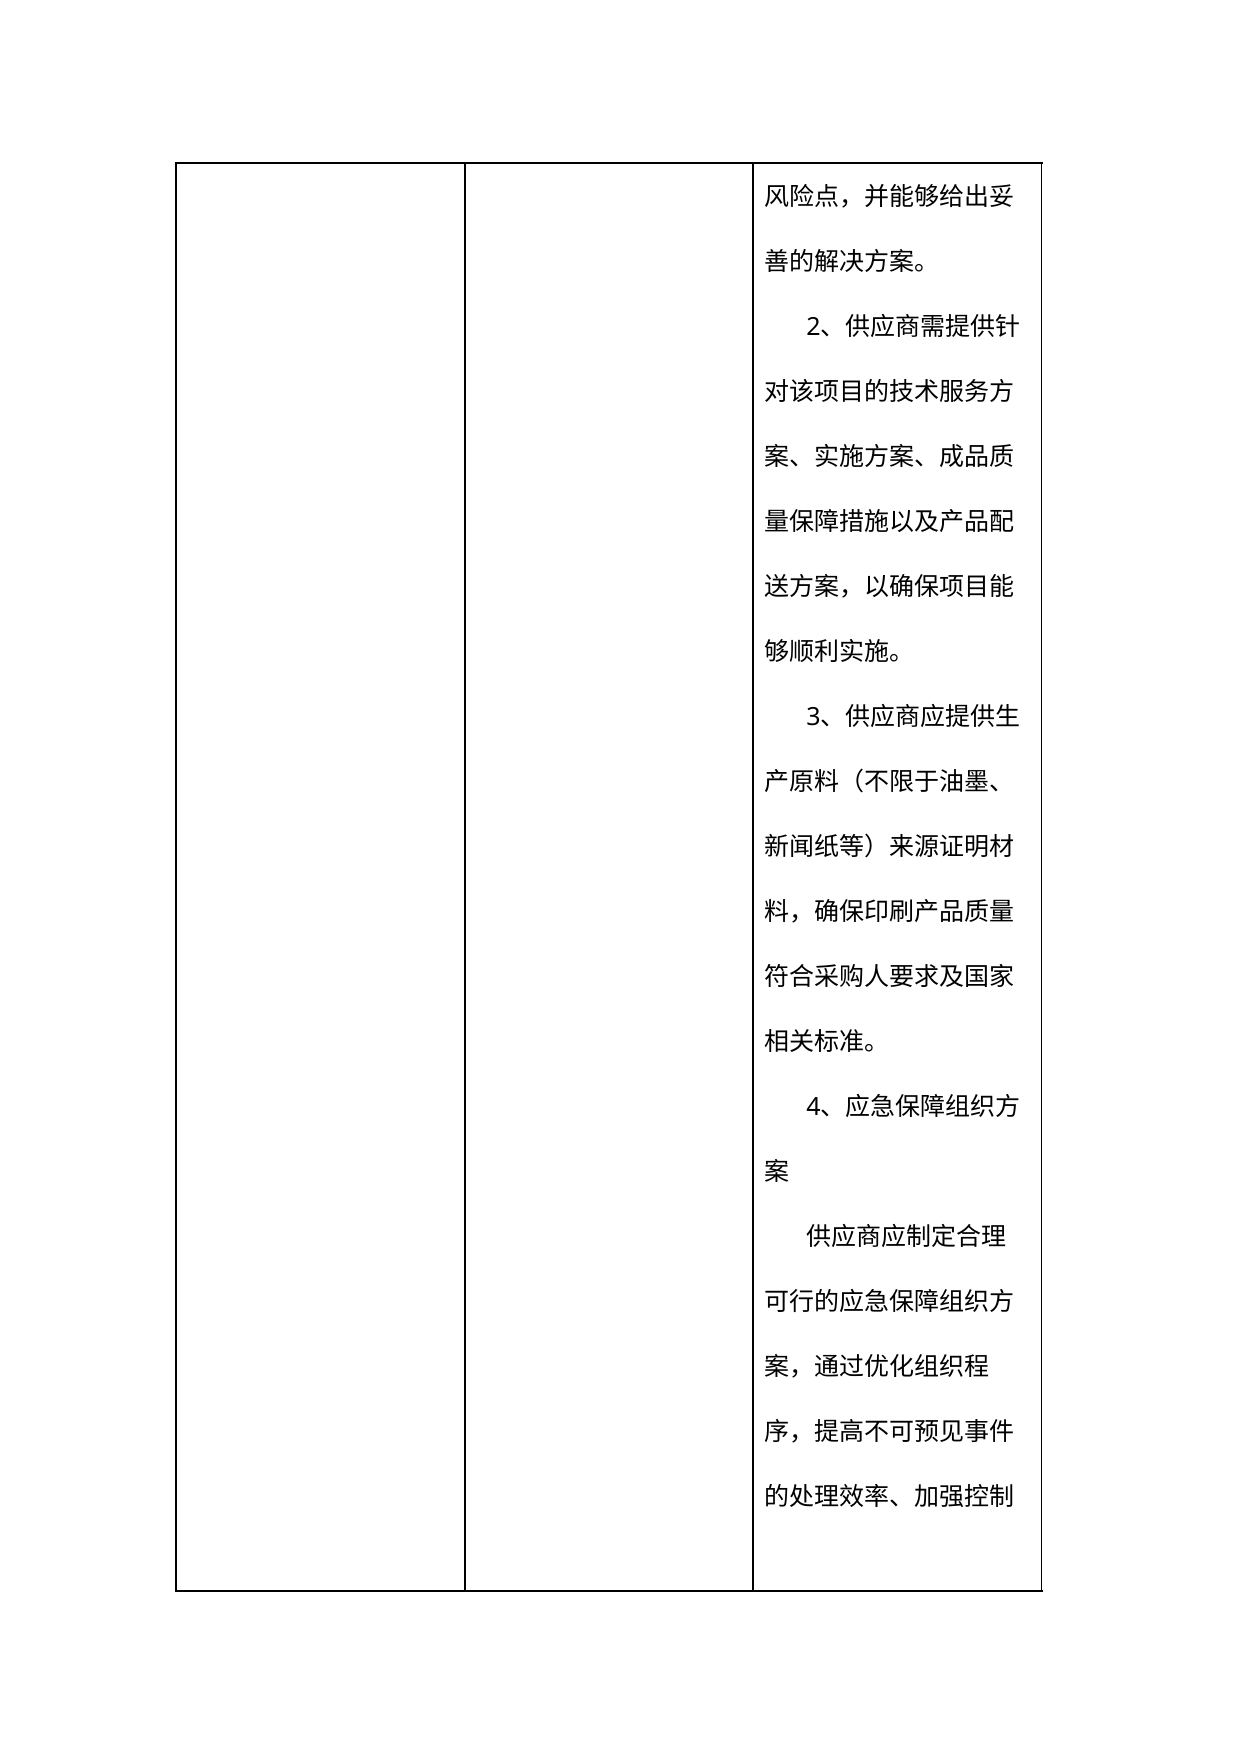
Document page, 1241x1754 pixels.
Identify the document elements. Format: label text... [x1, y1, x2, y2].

table_cell 1 [177, 164, 464, 1590]
table_cell [466, 164, 752, 1590]
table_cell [754, 164, 1041, 1590]
